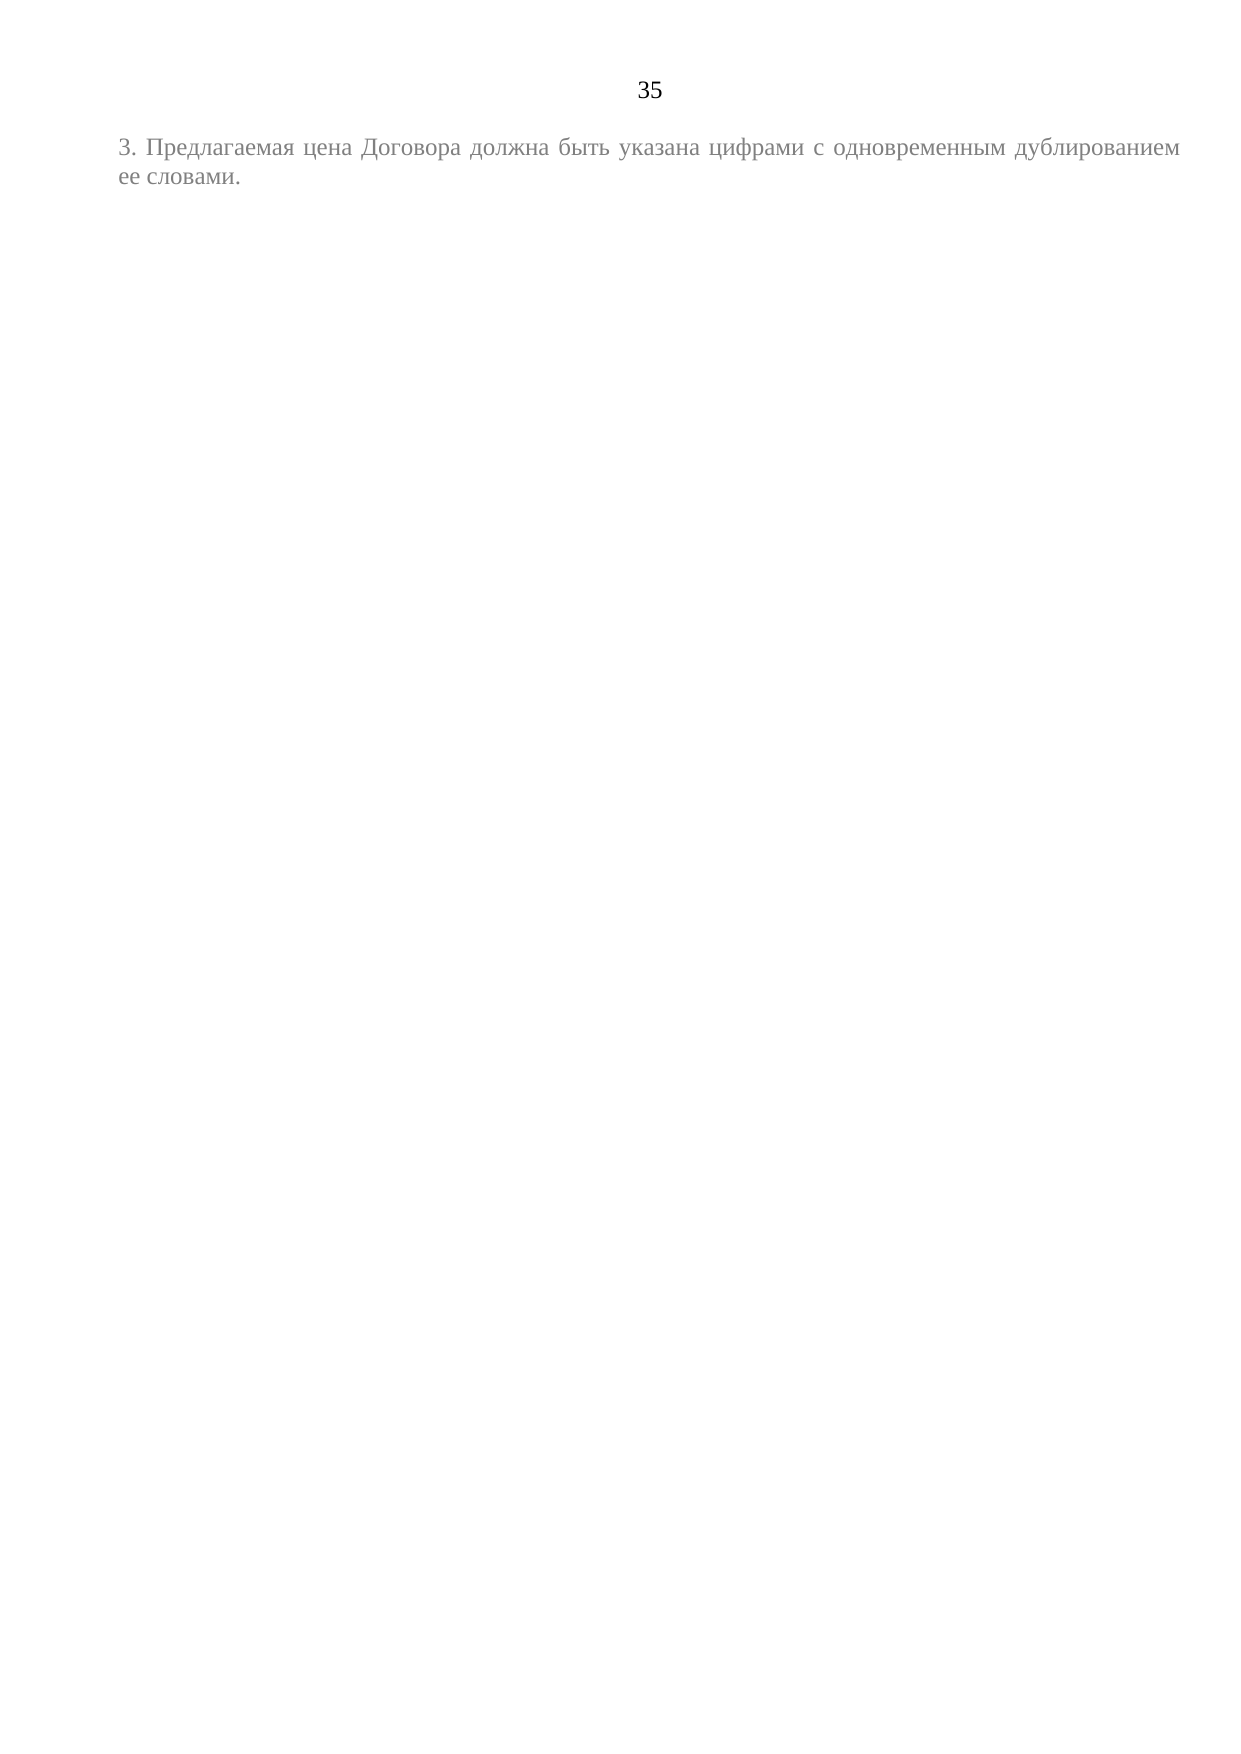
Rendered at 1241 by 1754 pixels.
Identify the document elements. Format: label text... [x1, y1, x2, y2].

text 3. Предлагаемая цена Договора должна быть указана цифрами с одновременным дублированием ее словами. [118, 132, 1181, 190]
